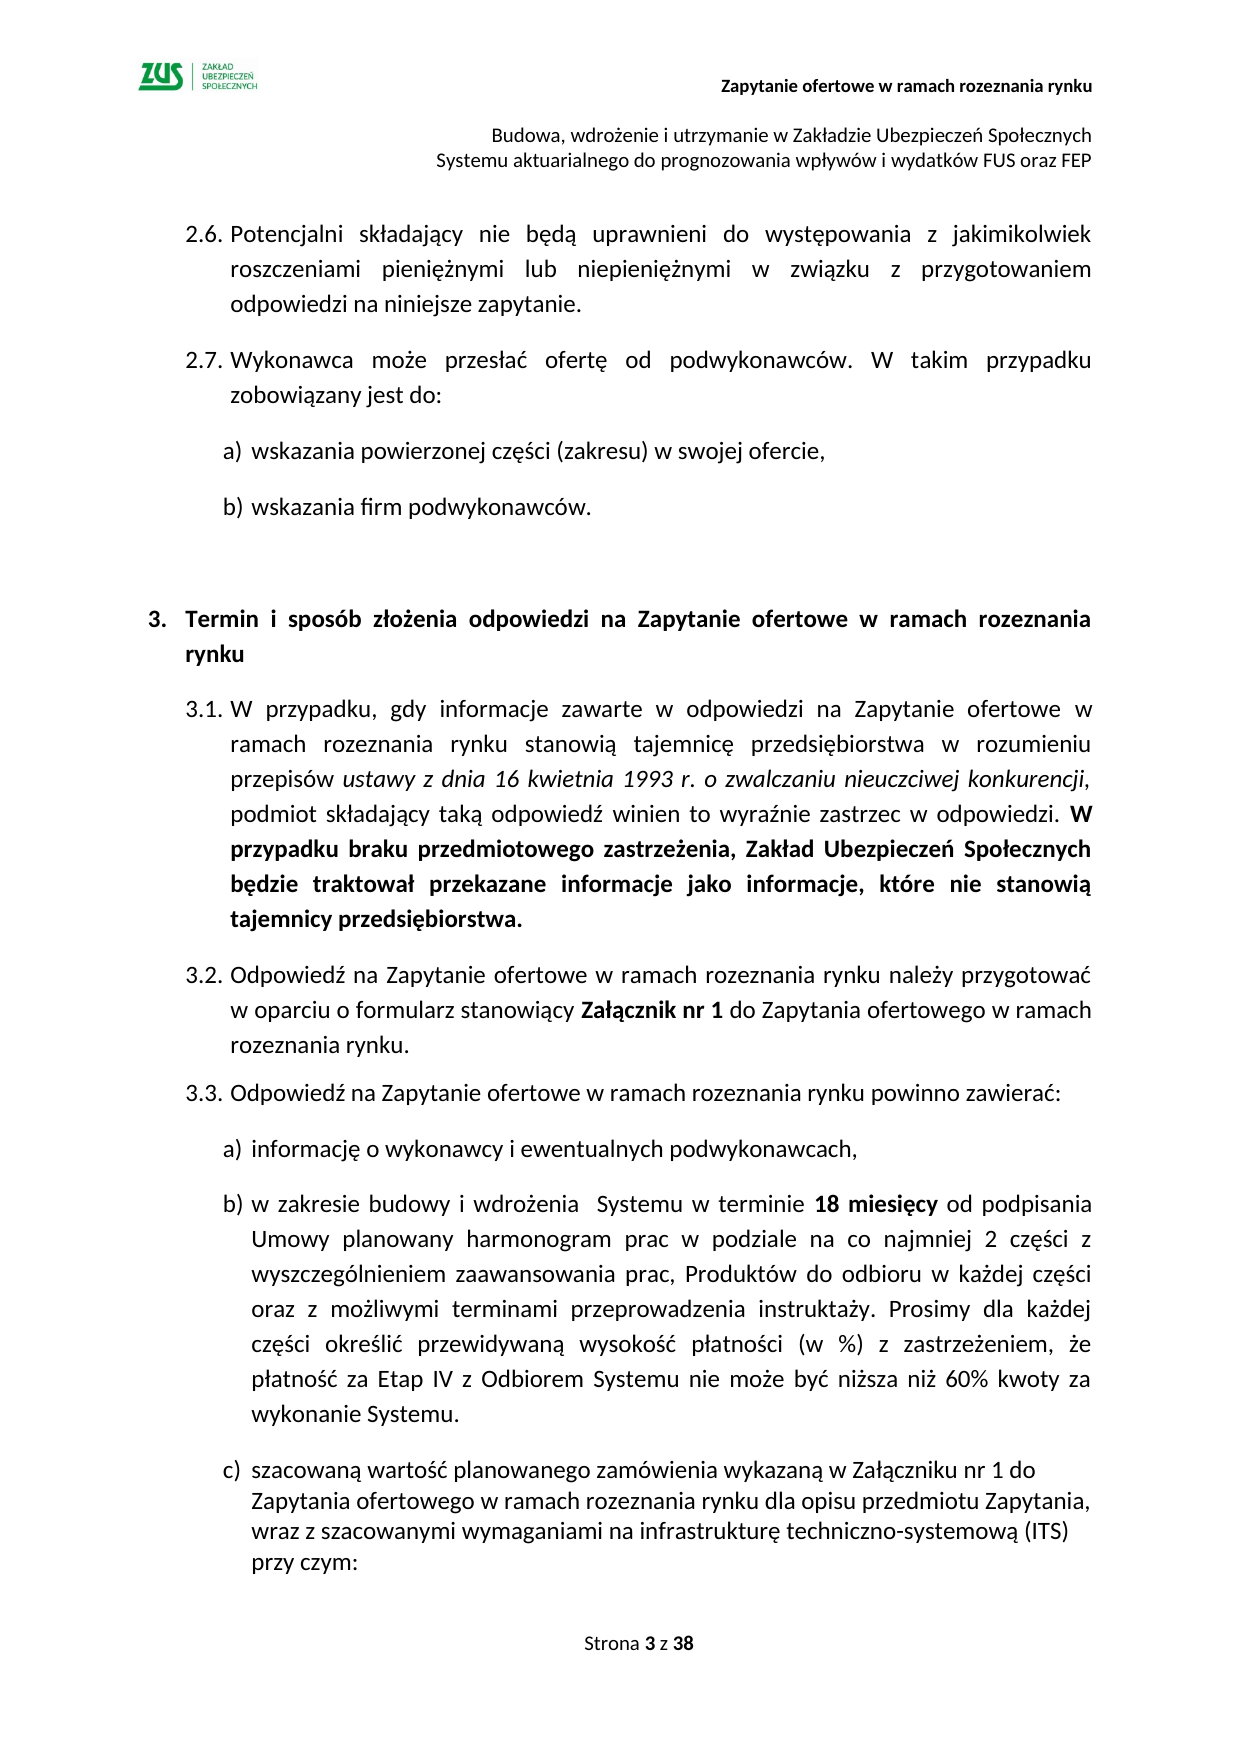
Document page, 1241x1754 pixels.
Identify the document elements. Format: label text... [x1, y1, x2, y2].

list W przypadku, gdy informacje zawarte w odpowiedzi na Zapytanie ofertowe w ramach rozeznania rynku stanowią tajemnicę przedsiębiorstwa w rozumieniu przepisów ustawy z dnia 16 kwietnia 1993 r. o zwalczaniu nieuczciwej konkurencji, podmiot składający taką odpowiedź winien to wyraźnie zastrzec w odpowiedzi. W przypadku braku przedmiotowego zastrzeżenia, Zakład Ubezpieczeń Społecznych będzie traktował przekazane informacje jako informacje, które nie stanowią tajemnicy przedsiębiorstwa. [185, 693, 1092, 934]
list Odpowiedź na Zapytanie ofertowe w ramach rozeznania rynku należy przygotować w oparciu o formularz stanowiący Załącznik nr 1 do Zapytania ofertowego w ramach rozeznania rynku. [185, 959, 1092, 1060]
picture [136, 58, 259, 93]
list wskazania powierzonej części (zakresu) w swojej ofercie, [223, 435, 1092, 466]
list Termin i sposób złożenia odpowiedzi na Zapytanie ofertowe w ramach rozeznania rynku [148, 603, 1092, 668]
list szacowaną wartość planowanego zamówienia wykazaną w Załączniku nr 1 do Zapytania ofertowego w ramach rozeznania rynku dla opisu przedmiotu Zapytania, wraz z szacowanymi wymaganiami na infrastrukturę techniczno-systemową (ITS) przy czym: [223, 1454, 1092, 1576]
list Odpowiedź na Zapytanie ofertowe w ramach rozeznania rynku powinno zawierać: [185, 1077, 1092, 1107]
list wskazania firm podwykonawców. [223, 491, 1092, 522]
list informację o wykonawcy i ewentualnych podwykonawcach, [223, 1133, 1092, 1163]
list w zakresie budowy i wdrożenia Systemu w terminie 18 miesięcy od podpisania Umowy planowany harmonogram prac w podziale na co najmniej 2 części z wyszczególnieniem zaawansowania prac, Produktów do odbioru w każdej części oraz z możliwymi terminami przeprowadzenia instruktaży. Prosimy dla każdej części określić przewidywaną wysokość płatności (w %) z zastrzeżeniem, że płatność za Etap IV z Odbiorem Systemu nie może być niższa niż 60% kwoty za wykonanie Systemu. [223, 1188, 1092, 1429]
list Potencjalni składający nie będą uprawnieni do występowania z jakimikolwiek roszczeniami pieniężnymi lub niepieniężnymi w związku z przygotowaniem odpowiedzi na niniejsze zapytanie. [185, 218, 1092, 319]
list Wykonawca może przesłać ofertę od podwykonawców. W takim przypadku zobowiązany jest do: [185, 344, 1092, 410]
